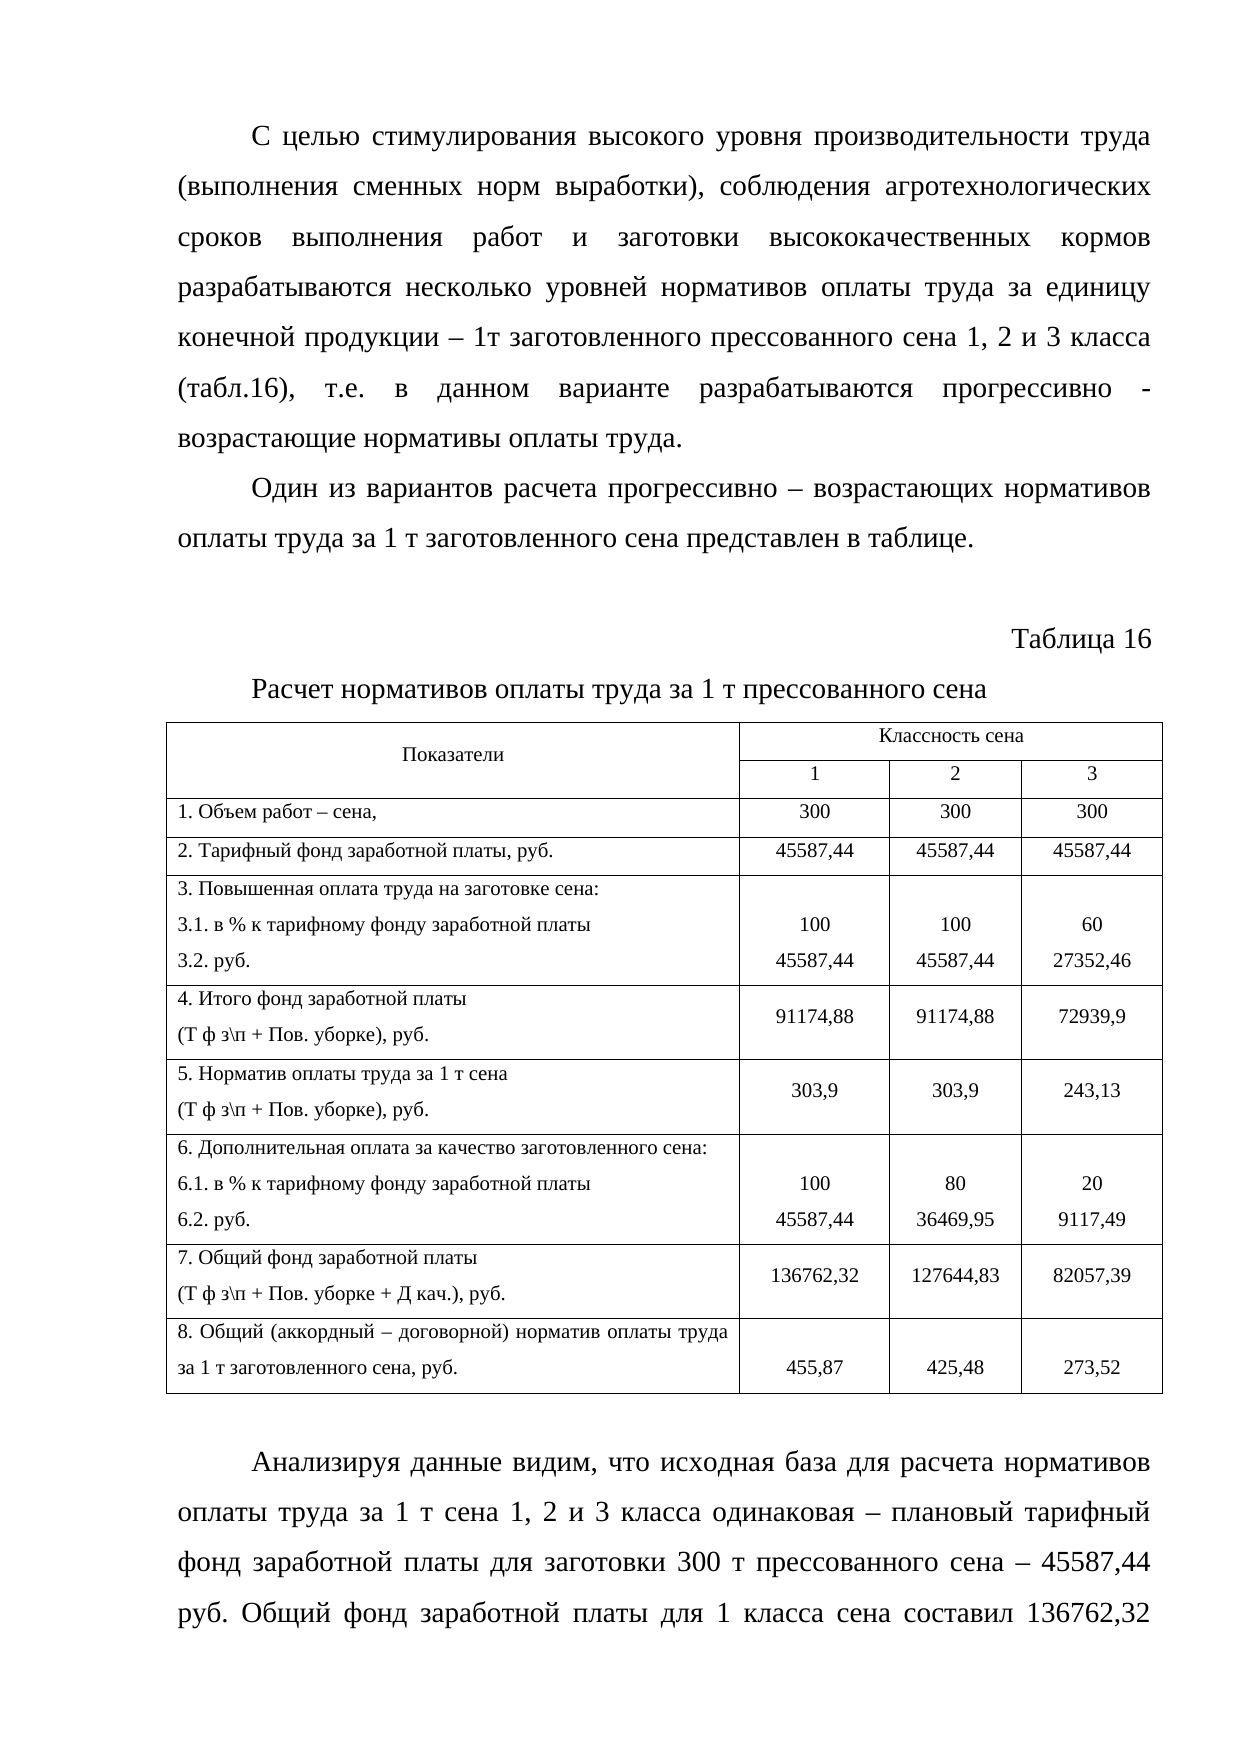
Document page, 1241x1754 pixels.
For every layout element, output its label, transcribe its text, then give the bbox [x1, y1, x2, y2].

table_cell 100 45587,44 [740, 1135, 889, 1244]
table_cell 303,9 [890, 1060, 1021, 1134]
table_header Показатели [167, 723, 739, 798]
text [177, 1444, 1152, 1628]
table_cell 127644,83 [890, 1245, 1021, 1318]
table_cell 1. Объем работ – сена, [167, 799, 739, 837]
table_cell 300 [1022, 799, 1162, 837]
text Один из вариантов расчета прогрессивно – возрастающих нормативов оплаты труда за 1 т заготовленного сена представлен в таблице. [177, 470, 1152, 554]
table_cell 136762,32 [740, 1245, 889, 1318]
table_cell 300 [890, 799, 1021, 837]
table_cell 273,52 [1022, 1319, 1162, 1392]
table_cell 300 [740, 799, 889, 837]
table_cell 20 9117,49 [1022, 1135, 1162, 1244]
text С целью стимулирования высокого уровня производительности труда (выполнения сменных норм выработки), соблюдения агротехнологических сроков выполнения работ и заготовки высококачественных кормов разрабатываются несколько уровней нормативов оплаты труда за единицу конечной продукции – 1т заготовленного прессованного сена 1, 2 и 3 класса (табл.16), т.е. в данном варианте разрабатываются прогрессивно - возрастающие нормативы оплаты труда. [177, 118, 1152, 453]
table_cell 72939,9 [1022, 986, 1162, 1059]
table_cell 91174,88 [740, 986, 889, 1059]
table_cell 1 [740, 761, 889, 798]
table_cell 2 [890, 761, 1021, 798]
table_cell 2. Тарифный фонд заработной платы, руб. [167, 838, 739, 875]
table_header Классность сена [740, 723, 1162, 760]
table_cell 45587,44 [740, 838, 889, 875]
table_cell 3. Повышенная оплата труда на заготовке сена: 3.1. в % к тарифному фонду заработной платы 3.2. руб. [167, 876, 739, 985]
table_cell 7. Общий фонд заработной платы (Т ф з\п + Пов. уборке + Д кач.), руб. [167, 1245, 739, 1318]
table_cell 425,48 [890, 1319, 1021, 1392]
table_cell 45587,44 [890, 838, 1021, 875]
table_cell 100 45587,44 [740, 876, 889, 985]
table_cell 3 [1022, 761, 1162, 798]
text Расчет нормативов оплаты труда за 1 т прессованного сена [177, 672, 1152, 705]
table_cell 8. Общий (аккордный – договорной) норматив оплаты труда за 1 т заготовленного сена, руб. [167, 1319, 739, 1392]
text Таблица 16 [177, 621, 1152, 655]
table_cell 100 45587,44 [890, 876, 1021, 985]
table_cell 91174,88 [890, 986, 1021, 1059]
table_cell 45587,44 [1022, 838, 1162, 875]
table_cell 60 27352,46 [1022, 876, 1162, 985]
table_cell 5. Норматив оплаты труда за 1 т сена (Т ф з\п + Пов. уборке), руб. [167, 1060, 739, 1134]
table_cell 455,87 [740, 1319, 889, 1392]
table_cell 303,9 [740, 1060, 889, 1134]
table_cell 243,13 [1022, 1060, 1162, 1134]
table_cell 82057,39 [1022, 1245, 1162, 1318]
table_cell 6. Дополнительная оплата за качество заготовленного сена: 6.1. в % к тарифному фонду заработной платы 6.2. руб. [167, 1135, 739, 1244]
table_cell 80 36469,95 [890, 1135, 1021, 1244]
table_cell 4. Итого фонд заработной платы (Т ф з\п + Пов. уборке), руб. [167, 986, 739, 1059]
